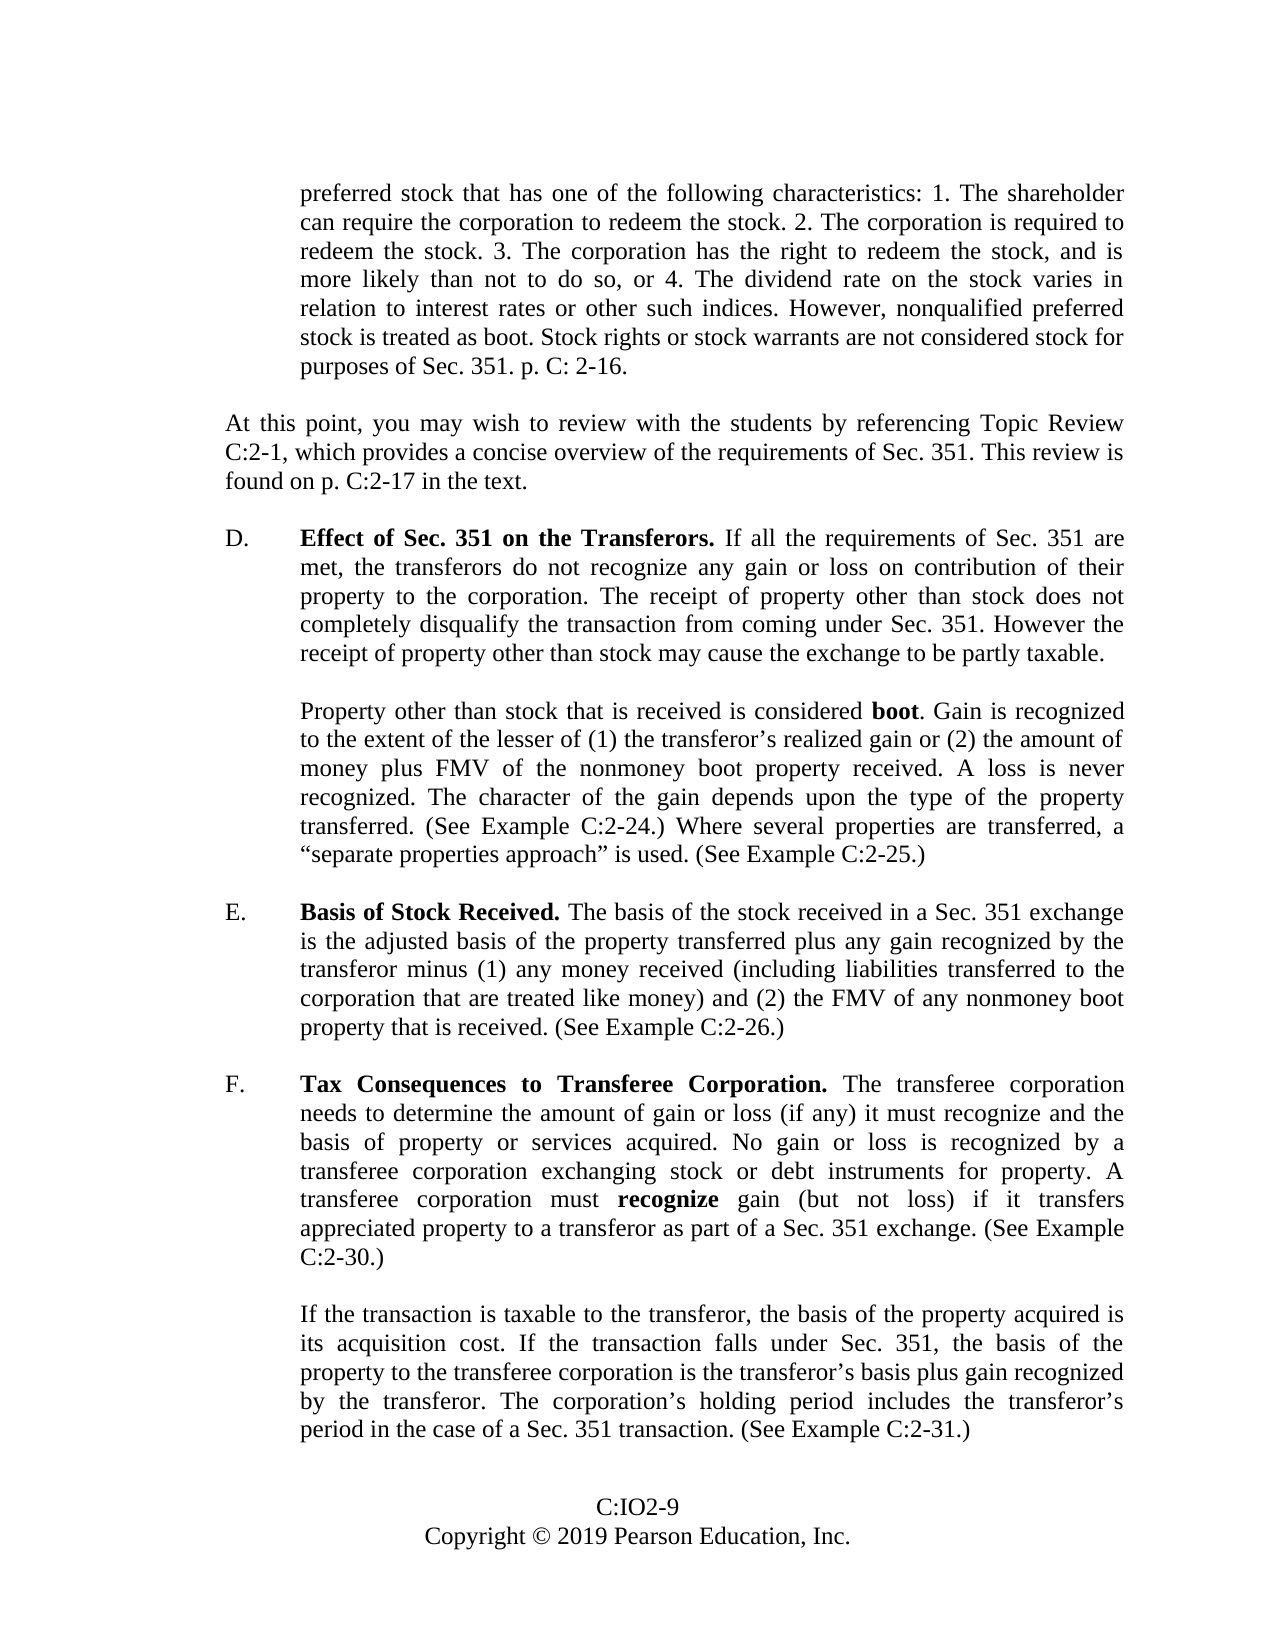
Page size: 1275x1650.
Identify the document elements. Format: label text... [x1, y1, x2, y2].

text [225, 178, 1125, 379]
text If the transaction is taxable to the transferor, the basis of the property acquired is its acquisition cost. If the transaction falls under Sec. 351, the basis of the property to the transferee corporation is the transferor’s basis plus gain recognized by the transferor. The corporation’s holding period includes the transferor’s period in the case of a Sec. 351 transaction. (See Example C:2-31.) [300, 1299, 1125, 1443]
text F. Tax Consequences to Transferee Corporation. The transferee corporation needs to determine the amount of gain or loss (if any) it must recognize and the basis of property or services acquired. No gain or loss is recognized by a transferee corporation exchanging stock or debt instruments for property. A transferee corporation must recognize gain (but not loss) if it transfers appreciated property to a transferor as part of a Sec. 351 exchange. (See Example C:2-30.) [225, 1069, 1125, 1271]
text At this point, you may wish to review with the students by referencing Topic Review C:2-1, which provides a concise overview of the requirements of Sec. 351. This review is found on p. C:2-17 in the text. [225, 408, 1125, 494]
text E. Basis of Stock Received. The basis of the stock received in a Sec. 351 exchange is the adjusted basis of the property transferred plus any gain recognized by the transferor minus (1) any money received (including liabilities transferred to the corporation that are treated like money) and (2) the FMV of any nonmoney boot property that is received. (See Example C:2-26.) [225, 897, 1125, 1041]
text Property other than stock that is received is considered boot. Gain is recognized to the extent of the lesser of (1) the transferor’s realized gain or (2) the amount of money plus FMV of the nonmoney boot property received. A loss is never recognized. The character of the gain depends upon the type of the property transferred. (See Example C:2-24.) Where several properties are transferred, a “separate properties approach” is used. (See Example C:2-25.) [300, 696, 1125, 868]
text D. Effect of Sec. 351 on the Transferors. If all the requirements of Sec. 351 are met, the transferors do not recognize any gain or loss on contribution of their property to the corporation. The receipt of property other than stock does not completely disqualify the transaction from coming under Sec. 351. However the receipt of property other than stock may cause the exchange to be partly taxable. [225, 523, 1125, 667]
